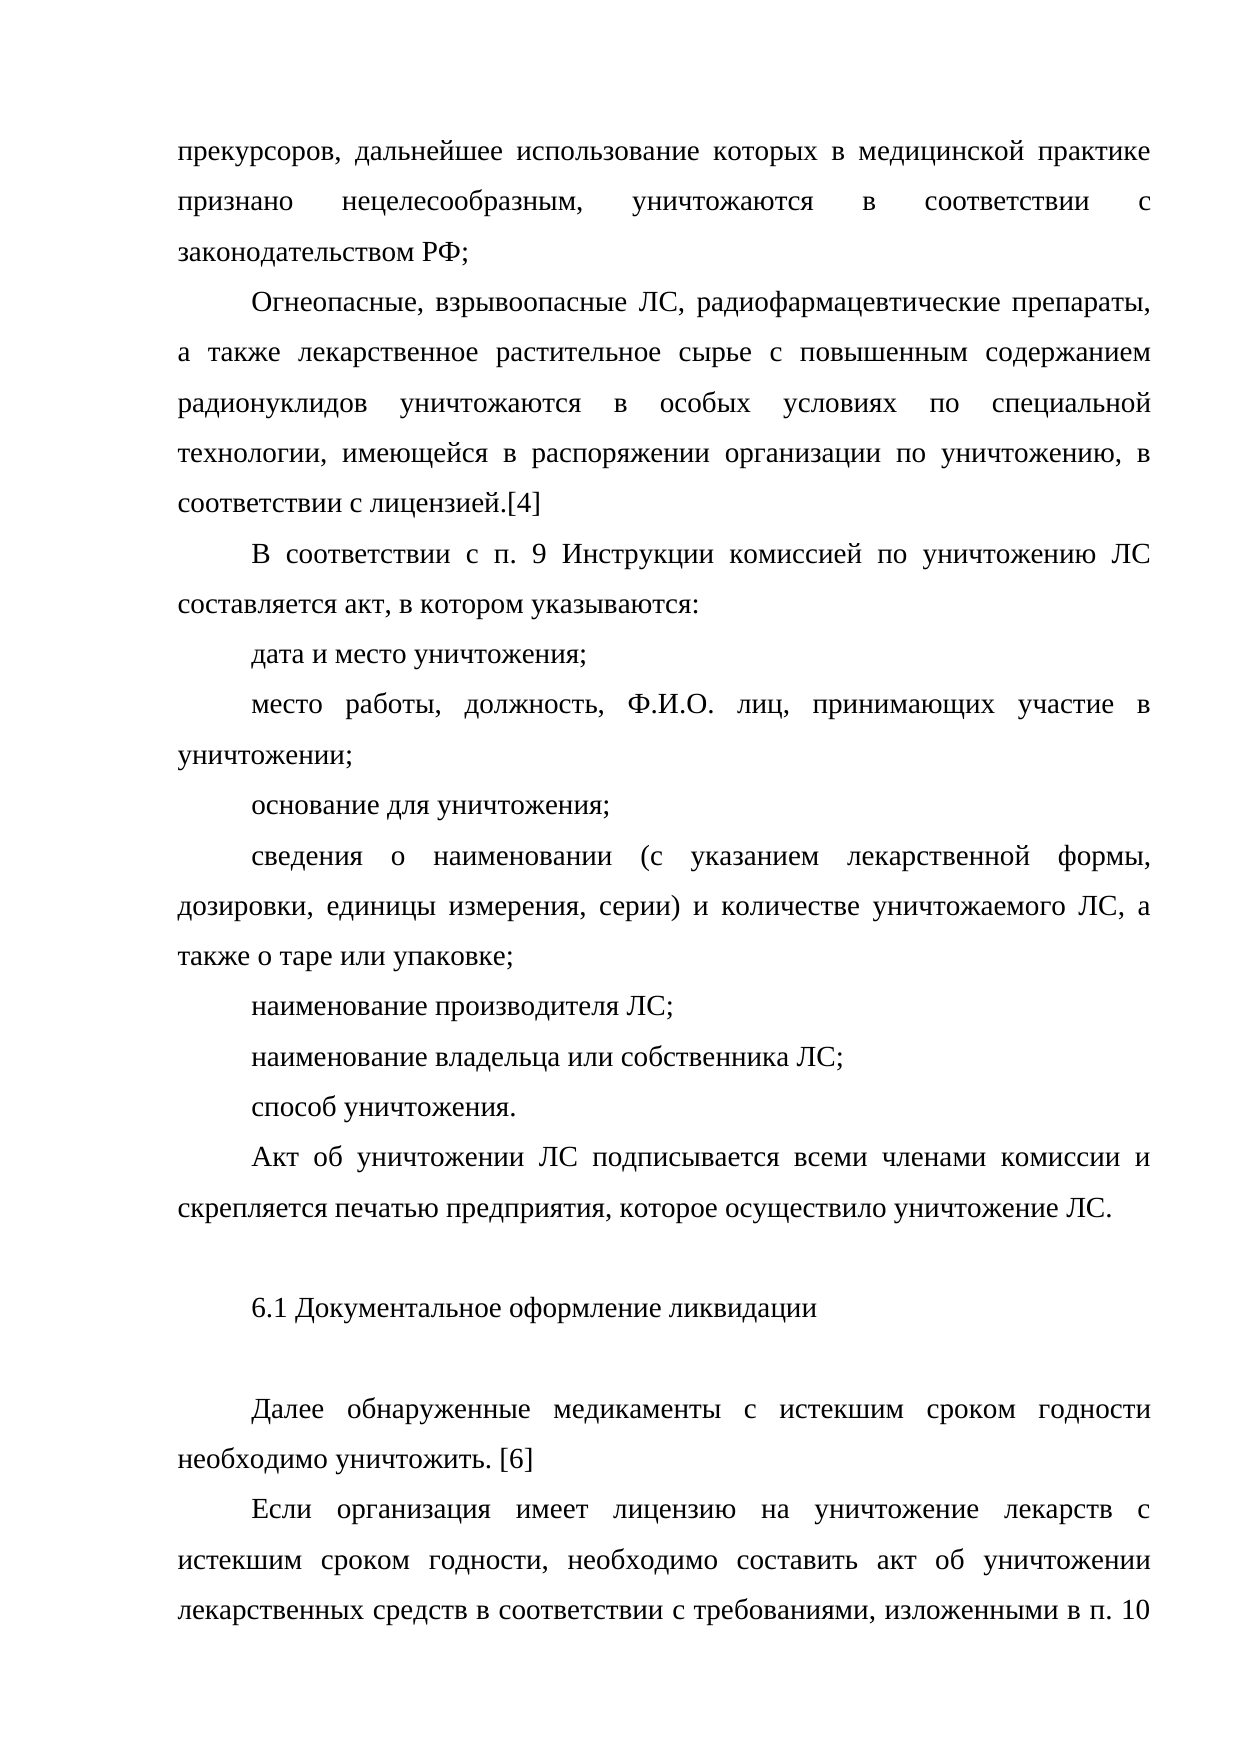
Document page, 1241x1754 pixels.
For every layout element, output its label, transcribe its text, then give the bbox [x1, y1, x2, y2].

text способ уничтожения. [177, 1089, 1152, 1123]
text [177, 1492, 1152, 1626]
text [177, 133, 1152, 267]
text наименование владельца или собственника ЛС; [177, 1039, 1152, 1072]
text Далее обнаруженные медикаменты с истекшим сроком годности необходимо уничтожить. [6] [177, 1391, 1152, 1475]
text сведения о наименовании (с указанием лекарственной формы, дозировки, единицы измерения, серии) и количестве уничтожаемого ЛС, а также о таре или упаковке; [177, 838, 1152, 972]
text Огнеопасные, взрывоопасные ЛС, радиофармацевтические препараты, а также лекарственное растительное сырье с повышенным содержанием радионуклидов уничтожаются в особых условиях по специальной технологии, имеющейся в распоряжении организации по уничтожению, в соответствии с лицензией.[4] [177, 284, 1152, 519]
text основание для уничтожения; [177, 787, 1152, 821]
text дата и место уничтожения; [177, 636, 1152, 670]
text В соответствии с п. 9 Инструкции комиссией по уничтожению ЛС составляется акт, в котором указываются: [177, 536, 1152, 619]
text наименование производителя ЛС; [177, 988, 1152, 1022]
text место работы, должность, Ф.И.О. лиц, принимающих участие в уничтожении; [177, 687, 1152, 771]
text Акт об уничтожении ЛС подписывается всеми членами комиссии и скрепляется печатью предприятия, которое осуществило уничтожение ЛС. [177, 1139, 1152, 1223]
text 6.1 Документальное оформление ликвидации [177, 1290, 1152, 1324]
